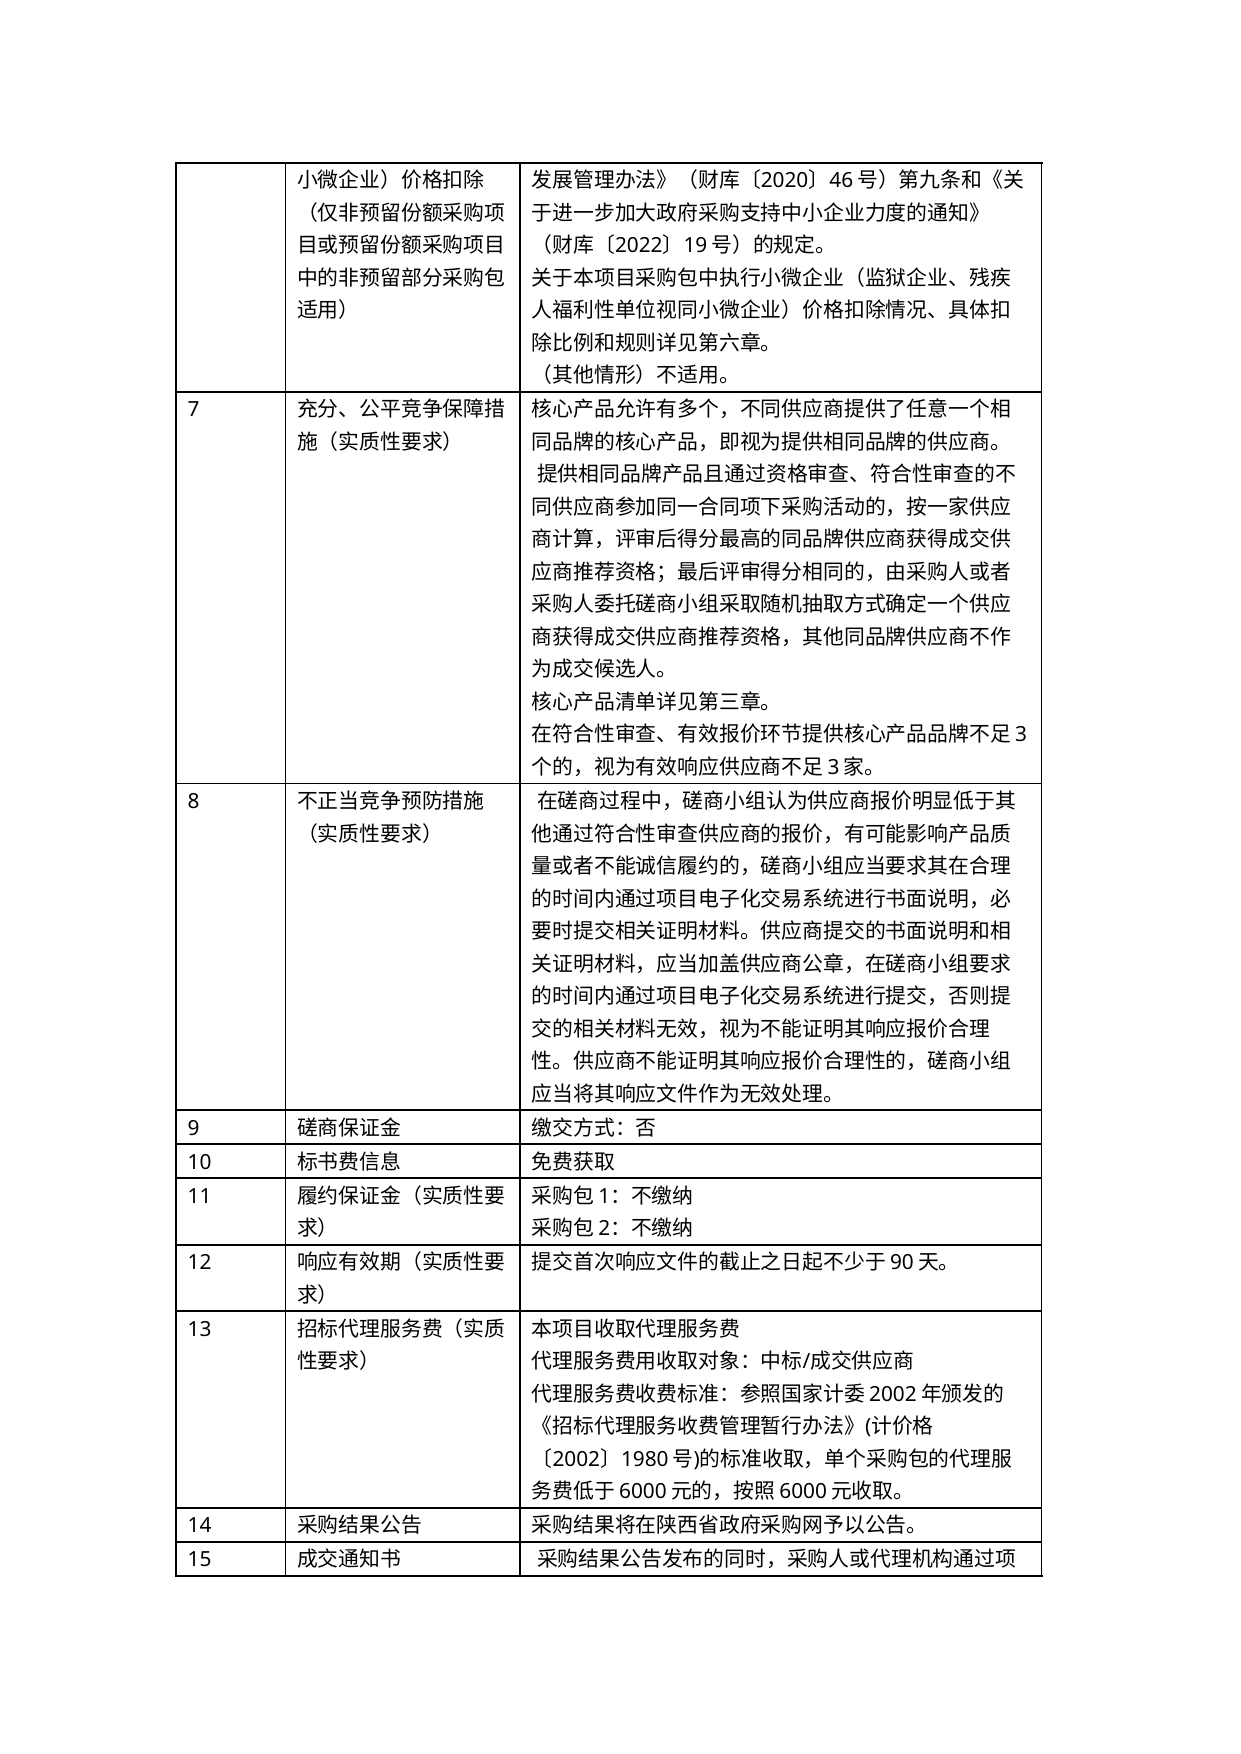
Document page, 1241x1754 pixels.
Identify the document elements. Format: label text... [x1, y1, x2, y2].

table_cell 本项目收取代理服务费 代理服务费用收取对象：中标/成交供应商 代理服务费收费标准：参照国家计委2002年颁发的《招标代理服务收费管理暂行办法》(计价格〔2002〕1980号)的标准收取，单个采购包的代理服务费低于6000元的，按照6000元收取。 [521, 1312, 1041, 1507]
table_cell 9 [177, 1111, 285, 1143]
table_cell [521, 164, 1041, 391]
table_cell 在磋商过程中，磋商小组认为供应商报价明显低于其他通过符合性审查供应商的报价，有可能影响产品质量或者不能诚信履约的，磋商小组应当要求其在合理的时间内通过项目电子化交易系统进行书面说明，必要时提交相关证明材料。供应商提交的书面说明和相关证明材料，应当加盖供应商公章，在磋商小组要求的时间内通过项目电子化交易系统进行提交，否则提交的相关材料无效，视为不能证明其响应报价合理性。供应商不能证明其响应报价合理性的，磋商小组应当将其响应文件作为无效处理。 [521, 784, 1041, 1109]
table_cell 采购结果公告 [286, 1509, 519, 1541]
table_cell 免费获取 [521, 1145, 1041, 1177]
table_cell 核心产品允许有多个，不同供应商提供了任意一个相同品牌的核心产品，即视为提供相同品牌的供应商。 提供相同品牌产品且通过资格审查、符合性审查的不同供应商参加同一合同项下采购活动的，按一家供应商计算，评审后得分最高的同品牌供应商获得成交供应商推荐资格；最后评审得分相同的，由采购人或者采购人委托磋商小组采取随机抽取方式确定一个供应商获得成交供应商推荐资格，其他同品牌供应商不作为成交候选人。 核心产品清单详见第三章。 在符合性审查、有效报价环节提供核心产品品牌不足3个的，视为有效响应供应商不足3家。 [521, 393, 1041, 783]
table_cell 13 [177, 1312, 285, 1507]
table_cell 10 [177, 1145, 285, 1177]
table_cell 6 [177, 164, 285, 391]
table_cell 不正当竞争预防措施（实质性要求） [286, 784, 519, 1109]
table_cell 磋商保证金 [286, 1111, 519, 1143]
table_cell 采购包1：不缴纳 采购包2：不缴纳 [521, 1179, 1041, 1244]
table_cell 招标代理服务费（实质性要求） [286, 1312, 519, 1507]
table_cell 7 [177, 393, 285, 783]
table_cell 提交首次响应文件的截止之日起不少于90天。 [521, 1246, 1041, 1310]
table_cell 11 [177, 1179, 285, 1244]
table_cell 8 [177, 784, 285, 1109]
table_cell 履约保证金（实质性要求） [286, 1179, 519, 1244]
table_cell 缴交方式：否 [521, 1111, 1041, 1143]
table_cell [521, 1543, 1041, 1575]
table_cell 充分、公平竞争保障措施（实质性要求） [286, 393, 519, 783]
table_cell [286, 164, 519, 391]
table_cell 响应有效期（实质性要求） [286, 1246, 519, 1310]
table_cell 成交通知书 [286, 1543, 519, 1575]
table_cell 12 [177, 1246, 285, 1310]
table_cell 采购结果将在陕西省政府采购网予以公告。 [521, 1509, 1041, 1541]
table_cell 15 [177, 1543, 285, 1575]
table_cell 标书费信息 [286, 1145, 519, 1177]
table_cell 14 [177, 1509, 285, 1541]
